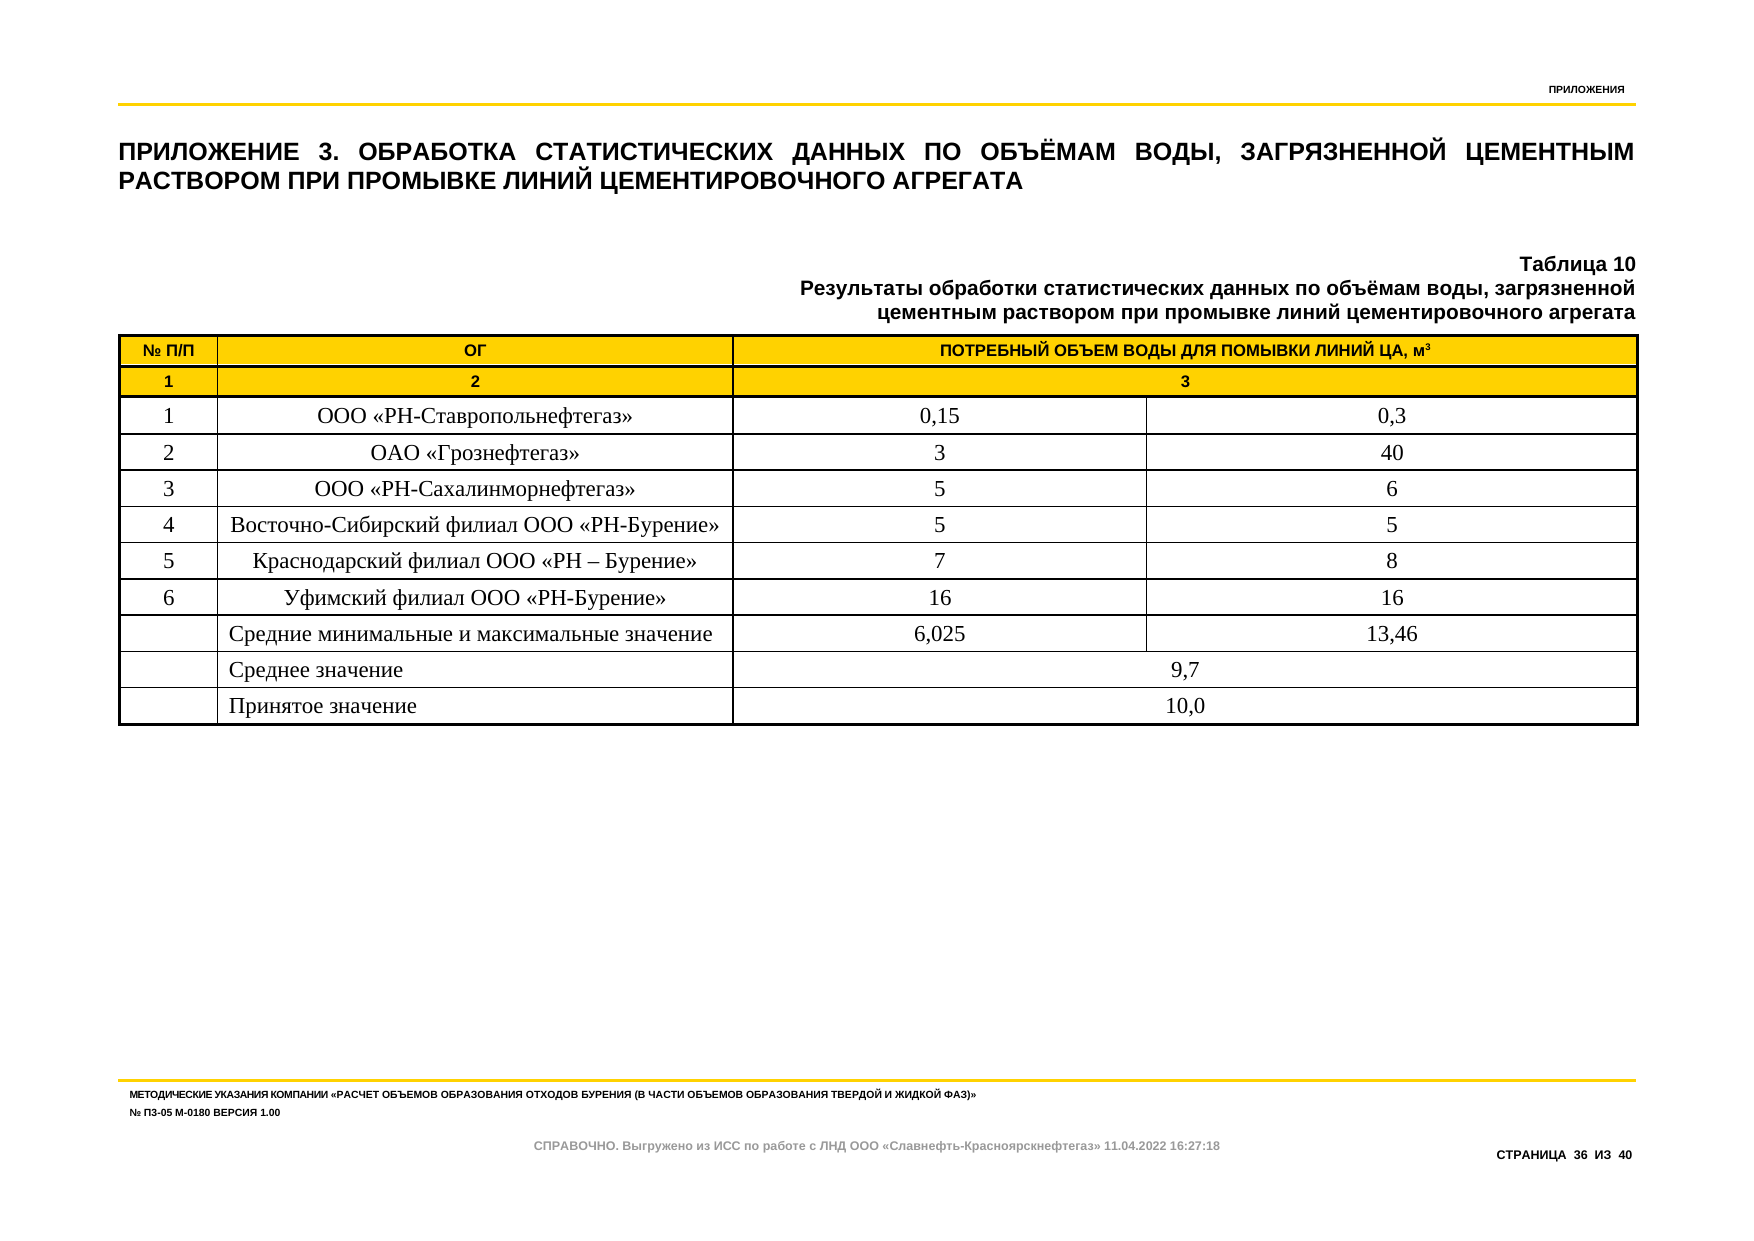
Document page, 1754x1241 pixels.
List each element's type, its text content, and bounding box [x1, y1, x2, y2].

subtitle ПРИЛОЖЕНИЕ 3. ОБРАБОТКА СТАТИСТИЧЕСКИХ ДАННЫХ ПО ОБЪЁМАМ ВОДЫ, ЗАГРЯЗНЕННОЙ ЦЕМЕНТНЫМ РАСТВОРОМ ПРИ ПРОМЫВКЕ ЛИНИЙ ЦЕМЕНТИРОВОЧНОГО АГРЕГАТА [118, 137, 1636, 195]
table_cell 16 [734, 580, 1146, 614]
table_cell 3 [734, 435, 1146, 469]
table_cell 3 [734, 368, 1636, 395]
table_cell Средние минимальные и максимальные значение [218, 616, 732, 651]
table_header № П/П [121, 337, 217, 364]
text цементным раствором при промывке линий цементировочного агрегата [118, 300, 1636, 324]
table_cell 0,3 [1147, 398, 1636, 433]
table_cell 9,7 [734, 652, 1636, 687]
table_cell ООО «РН-Сахалинморнефтегаз» [218, 471, 732, 506]
table_cell Среднее значение [218, 652, 732, 687]
table_cell Принятое значение [218, 688, 732, 723]
table_cell [121, 688, 217, 723]
table_cell [121, 652, 217, 687]
table_header ОГ [218, 337, 732, 364]
text Результаты обработки статистических данных по объёмам воды, загрязненной [118, 276, 1636, 300]
table_cell Краснодарский филиал ООО «РН – Бурение» [218, 543, 732, 578]
table_cell 6 [1147, 471, 1636, 506]
table_cell 5 [121, 543, 217, 578]
table_cell 8 [1147, 543, 1636, 578]
table_cell ОАО «Грознефтегаз» [218, 435, 732, 469]
table_cell 0,15 [734, 398, 1146, 433]
table_cell 13,46 [1147, 616, 1636, 651]
table_cell 1 [121, 368, 217, 395]
table_cell 1 [121, 398, 217, 433]
table_cell ООО «РН-Ставропольнефтегаз» [218, 398, 732, 433]
table_cell Уфимский филиал ООО «РН-Бурение» [218, 580, 732, 614]
table_cell 40 [1147, 435, 1636, 469]
table_cell 2 [218, 368, 732, 395]
table_cell [121, 616, 217, 651]
table_cell 3 [121, 471, 217, 506]
table_cell 5 [734, 507, 1146, 542]
table_cell 16 [1147, 580, 1636, 614]
table_cell Восточно-Сибирский филиал ООО «РН-Бурение» [218, 507, 732, 542]
table_cell 6 [121, 580, 217, 614]
table_cell 7 [734, 543, 1146, 578]
table_cell 2 [121, 435, 217, 469]
table_cell 5 [1147, 507, 1636, 542]
text Таблица 10 [118, 252, 1636, 276]
table_cell 10,0 [734, 688, 1636, 723]
table_header ПОТРЕБНЫЙ ОБЪЕМ ВОДЫ ДЛЯ ПОМЫВКИ ЛИНИЙ ЦА, м3 [734, 337, 1636, 364]
table_cell 4 [121, 507, 217, 542]
table_cell 5 [734, 471, 1146, 506]
table_cell 6,025 [734, 616, 1146, 651]
